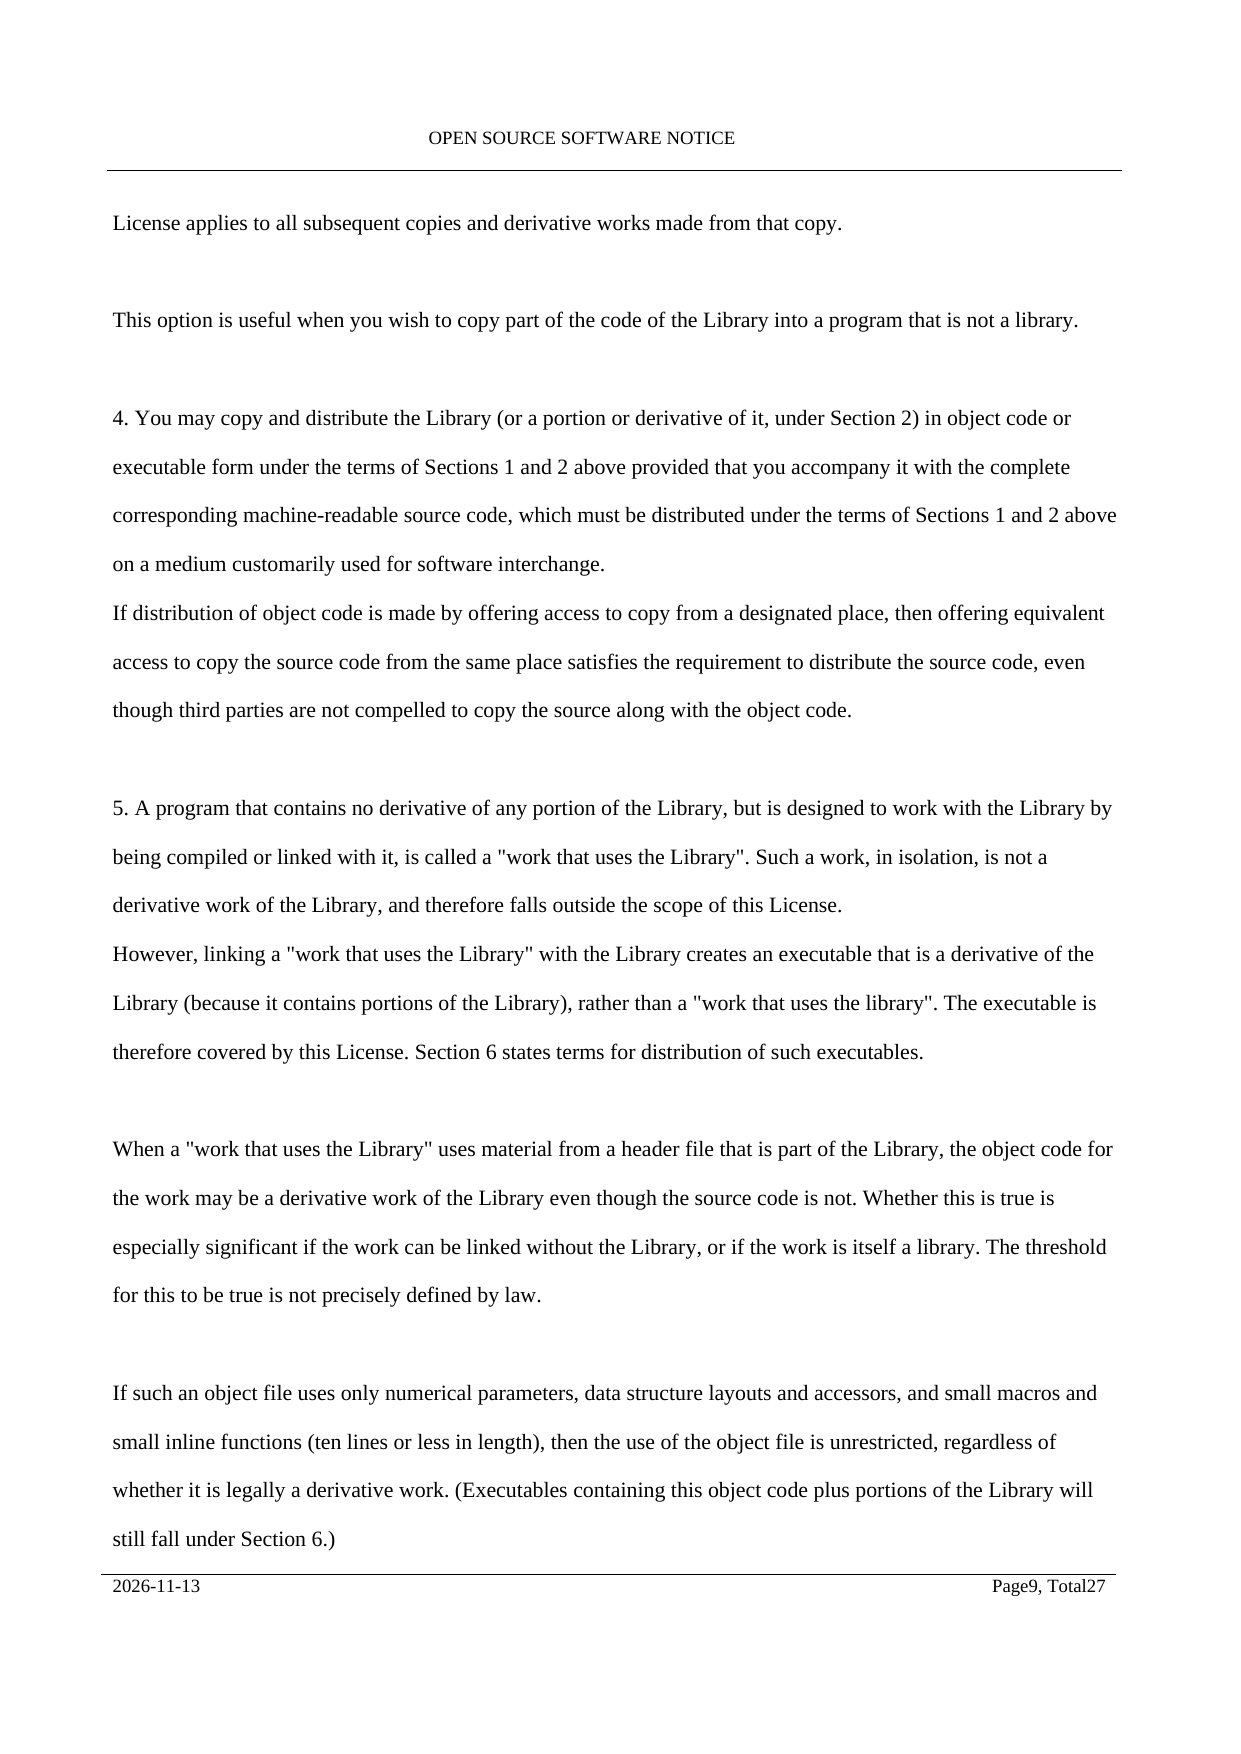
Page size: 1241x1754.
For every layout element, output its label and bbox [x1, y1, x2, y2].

text [112, 206, 1128, 1555]
